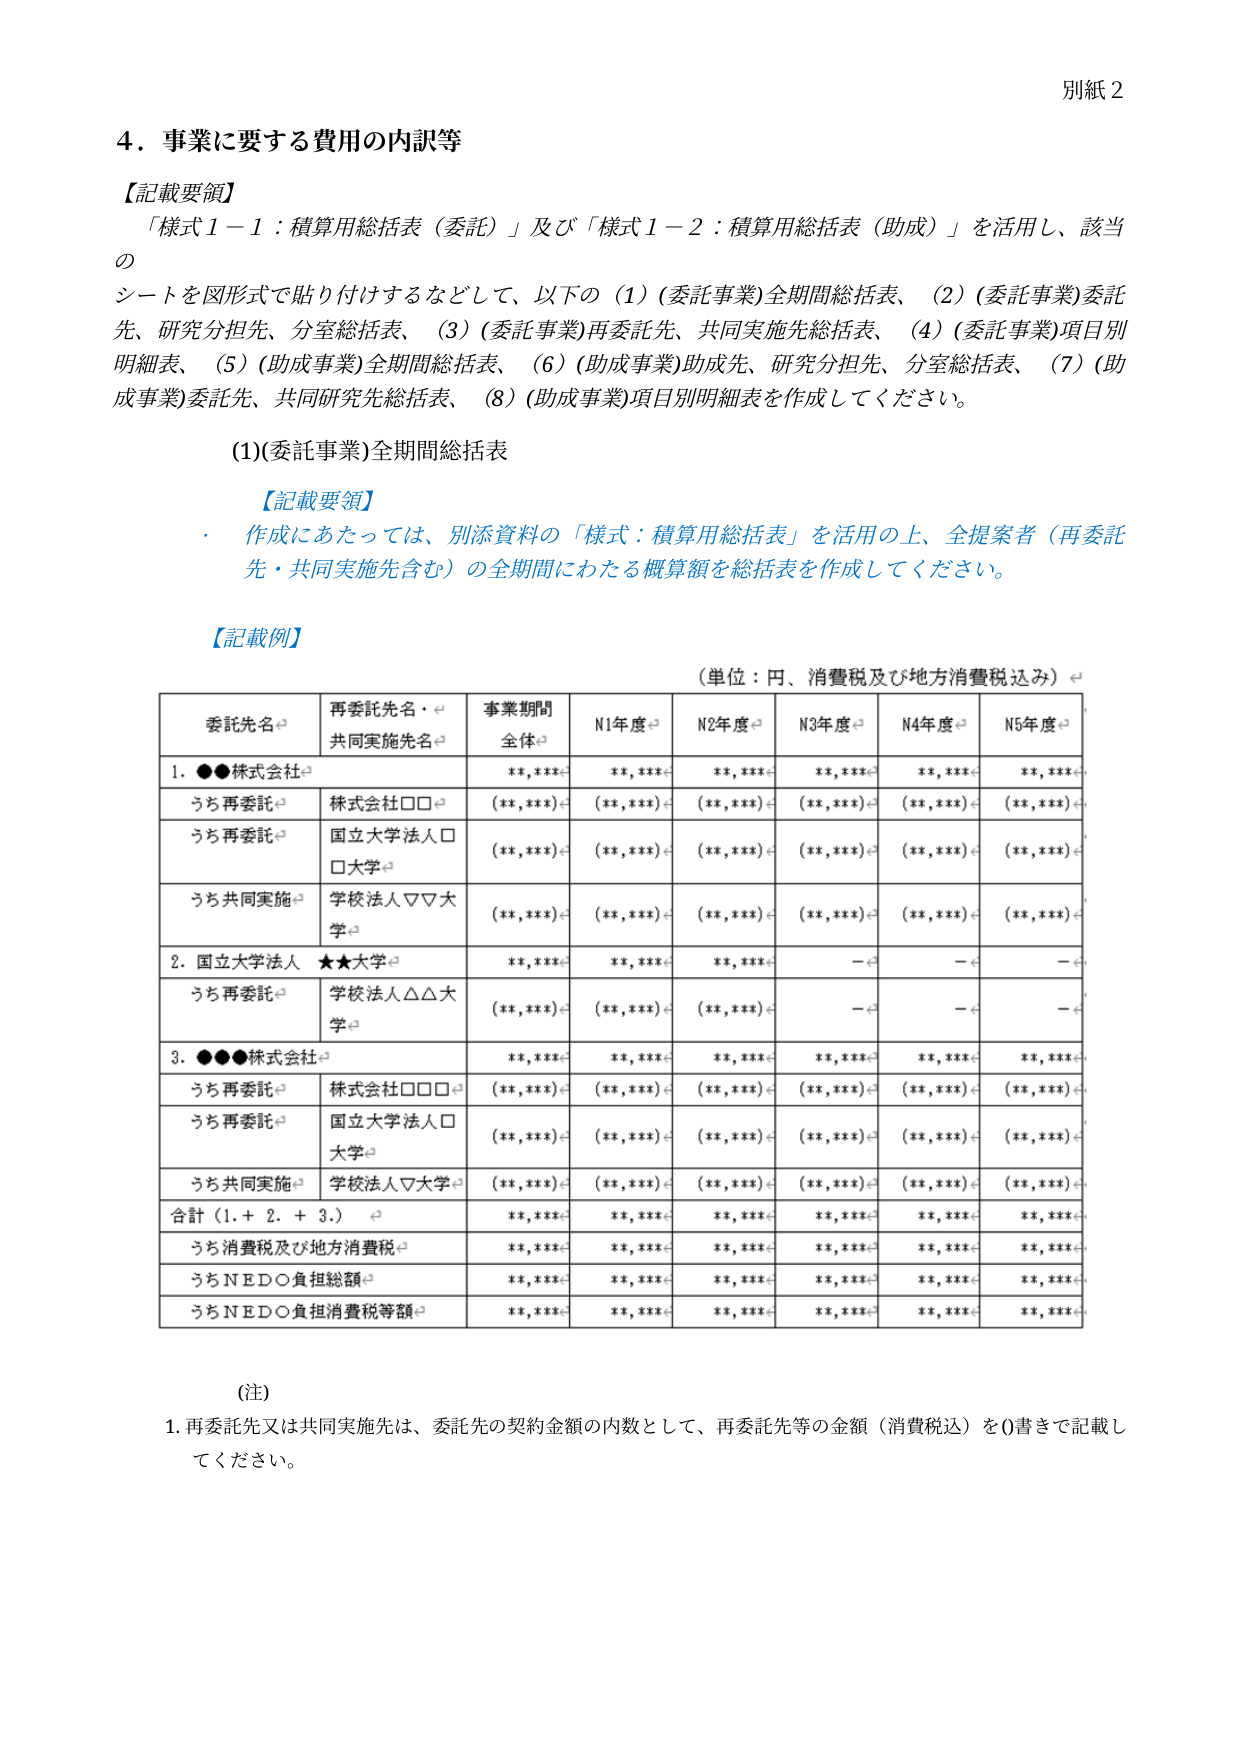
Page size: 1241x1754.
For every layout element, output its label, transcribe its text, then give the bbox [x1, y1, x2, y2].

text (注) [237, 1374, 1128, 1408]
text 【記載例】 [200, 620, 1128, 654]
text (1)(委託事業)全期間総括表 【記載要領】 [200, 414, 1128, 517]
text 1. 再委託先又は共同実施先は、委託先の契約金額の内数として、再委託先等の金額（消費税込）を()書きで記載してください。 [165, 1408, 1128, 1477]
text 別紙２ [112, 72, 1128, 106]
text ４．事業に要する費用の内訳等 【記載要領】 「様式１－１：積算用総括表（委託）」及び「様式１－２：積算用総括表（助成）」を活用し、該当の シートを図形式で貼り付けするなどして、以下の（1）(委託事業)全期間総括表、（2）(委託事業)委託先、研究分担先、分室総括表、（3）(委託事業)再委託先、共同実施先総括表、（4）(委託事業)項目別明細表、（5）(助成事業)全期間総括表、（6）(助成事業)助成先、研究分担先、分室総括表、（7）(助成事業)委託先、共同研究先総括表、（8）(助成事業)項目別明細表を作成してください。 [112, 106, 1128, 414]
list 作成にあたっては、別添資料の「様式：積算用総括表」を活用の上、全提案者（再委託先・共同実施先含む）の全期間にわたる概算額を総括表を作成してください。 [200, 517, 1128, 586]
picture [153, 660, 1087, 1333]
